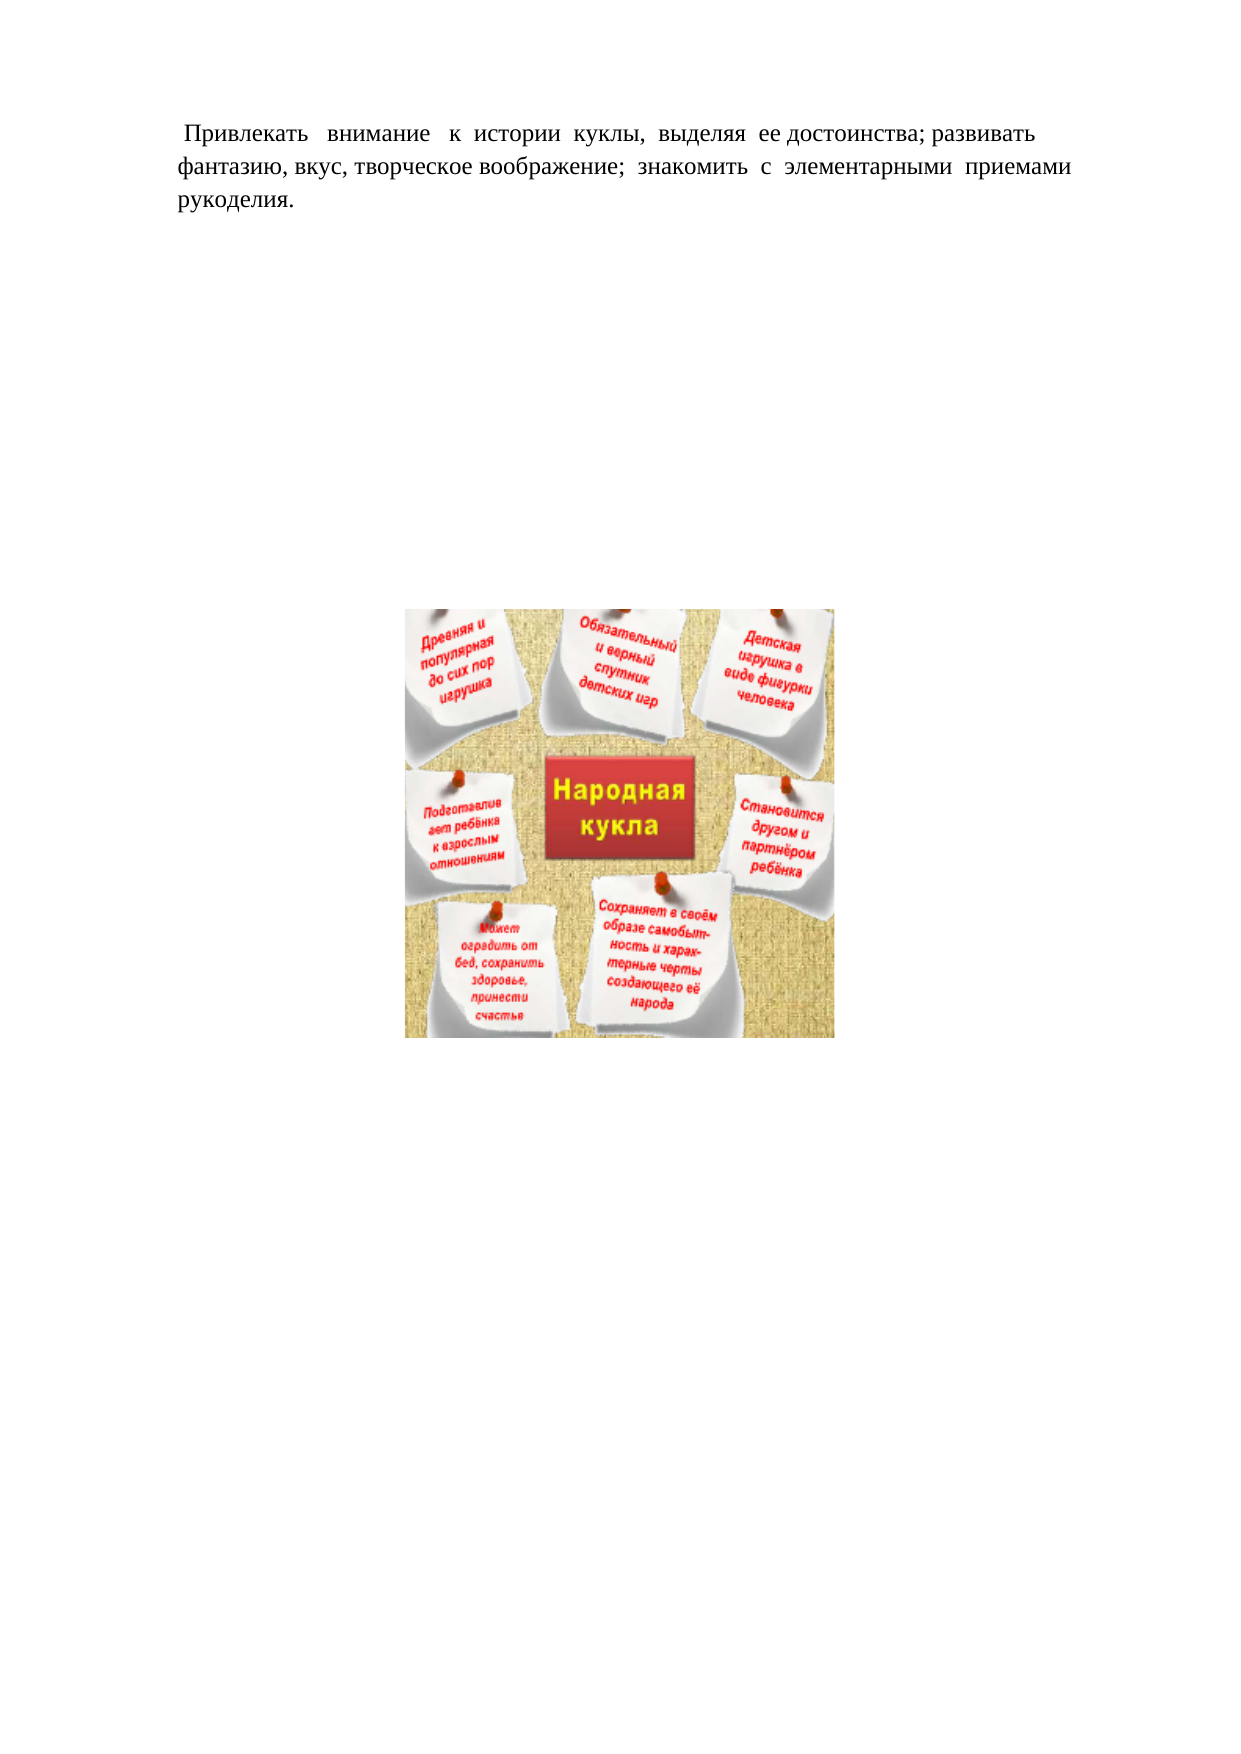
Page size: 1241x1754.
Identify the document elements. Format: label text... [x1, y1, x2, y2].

text Привлекать внимание к истории куклы, выделяя ее достоинства; развивать фантазию, вкус, творческое воображение; знакомить с элементарными приемами рукоделия. [177, 118, 1152, 213]
picture [404, 609, 835, 1038]
